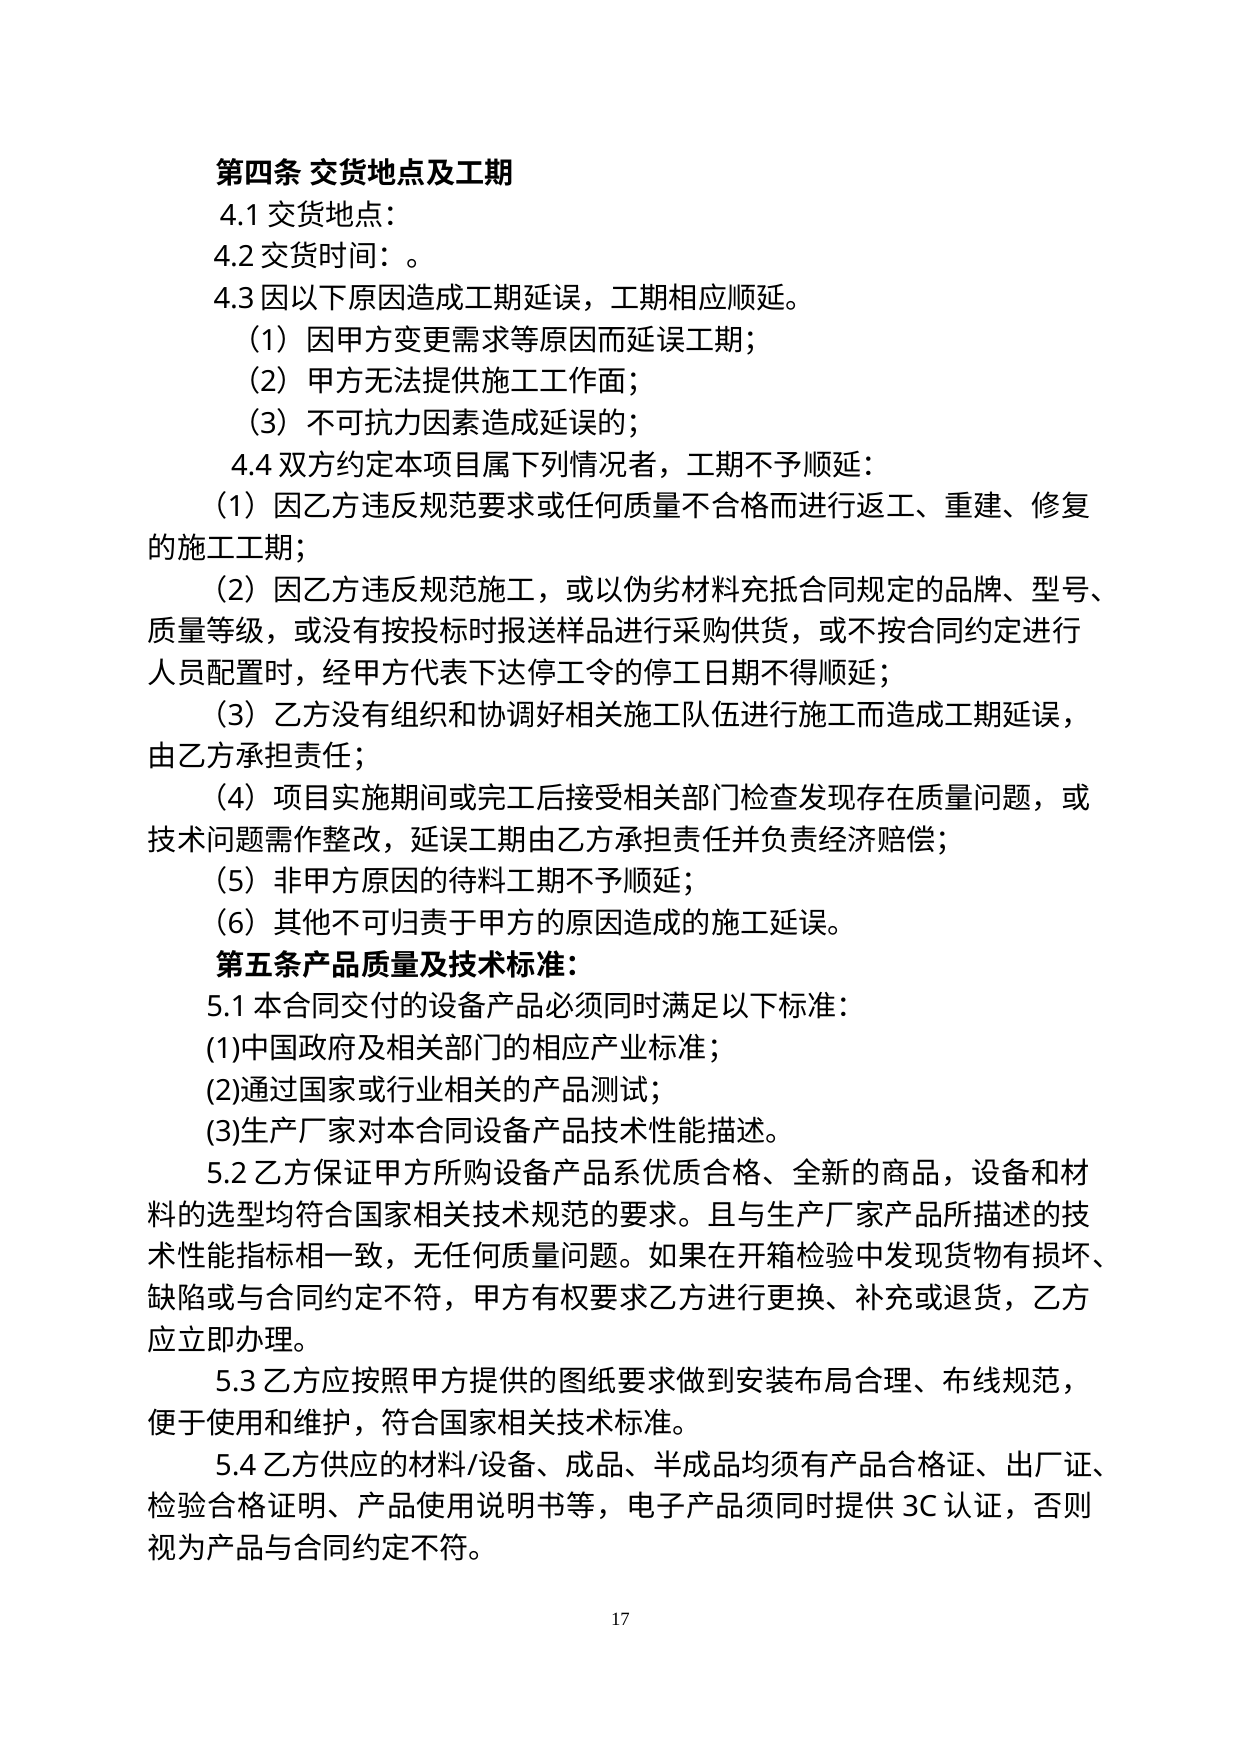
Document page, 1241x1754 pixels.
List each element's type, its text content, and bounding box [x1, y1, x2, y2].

text (3)生产厂家对本合同设备产品技术性能描述。 [148, 1108, 1092, 1150]
text (2)通过国家或行业相关的产品测试； [148, 1067, 1092, 1108]
text （2）甲方无法提供施工工作面； [231, 358, 1092, 400]
text （5）非甲方原因的待料工期不予顺延； [148, 858, 1092, 900]
text （4）项目实施期间或完工后接受相关部门检查发现存在质量问题，或技术问题需作整改，延误工期由乙方承担责任并负责经济赔偿； [148, 775, 1092, 858]
text 4.1交货地点： [148, 192, 1092, 233]
text （1）因甲方变更需求等原因而延误工期； [231, 317, 1092, 358]
text 5.1本合同交付的设备产品必须同时满足以下标准： [148, 983, 1092, 1025]
text (1)中国政府及相关部门的相应产业标准； [148, 1025, 1092, 1067]
text （3）乙方没有组织和协调好相关施工队伍进行施工而造成工期延误，由乙方承担责任； [148, 692, 1092, 775]
text 5.3乙方应按照甲方提供的图纸要求做到安装布局合理、布线规范，便于使用和维护，符合国家相关技术标准。 [148, 1358, 1092, 1442]
text 4.4双方约定本项目属下列情况者，工期不予顺延： [231, 442, 1092, 483]
text （2）因乙方违反规范施工，或以伪劣材料充抵合同规定的品牌、型号、质量等级，或没有按投标时报送样品进行采购供货，或不按合同约定进行人员配置时，经甲方代表下达停工令的停工日期不得顺延； [148, 567, 1092, 692]
text 5.2乙方保证甲方所购设备产品系优质合格、全新的商品，设备和材料的选型均符合国家相关技术规范的要求。且与生产厂家产品所描述的技术性能指标相一致，无任何质量问题。如果在开箱检验中发现货物有损坏、缺陷或与合同约定不符，甲方有权要求乙方进行更换、补充或退货，乙方应立即办理。 [148, 1150, 1092, 1358]
text （6）其他不可归责于甲方的原因造成的施工延误。 [148, 900, 1092, 942]
text 4.2交货时间：。 4.3因以下原因造成工期延误，工期相应顺延。 [213, 233, 1092, 317]
text （1）因乙方违反规范要求或任何质量不合格而进行返工、重建、修复的施工工期； [148, 483, 1092, 567]
text （3）不可抗力因素造成延误的； [231, 400, 1092, 442]
text 第五条产品质量及技术标准： [148, 942, 1092, 983]
text 第四条 交货地点及工期 [148, 150, 1092, 192]
text 5.4乙方供应的材料/设备、成品、半成品均须有产品合格证、出厂证、检验合格证明、产品使用说明书等，电子产品须同时提供3C认证，否则视为产品与合同约定不符。 [148, 1442, 1092, 1567]
